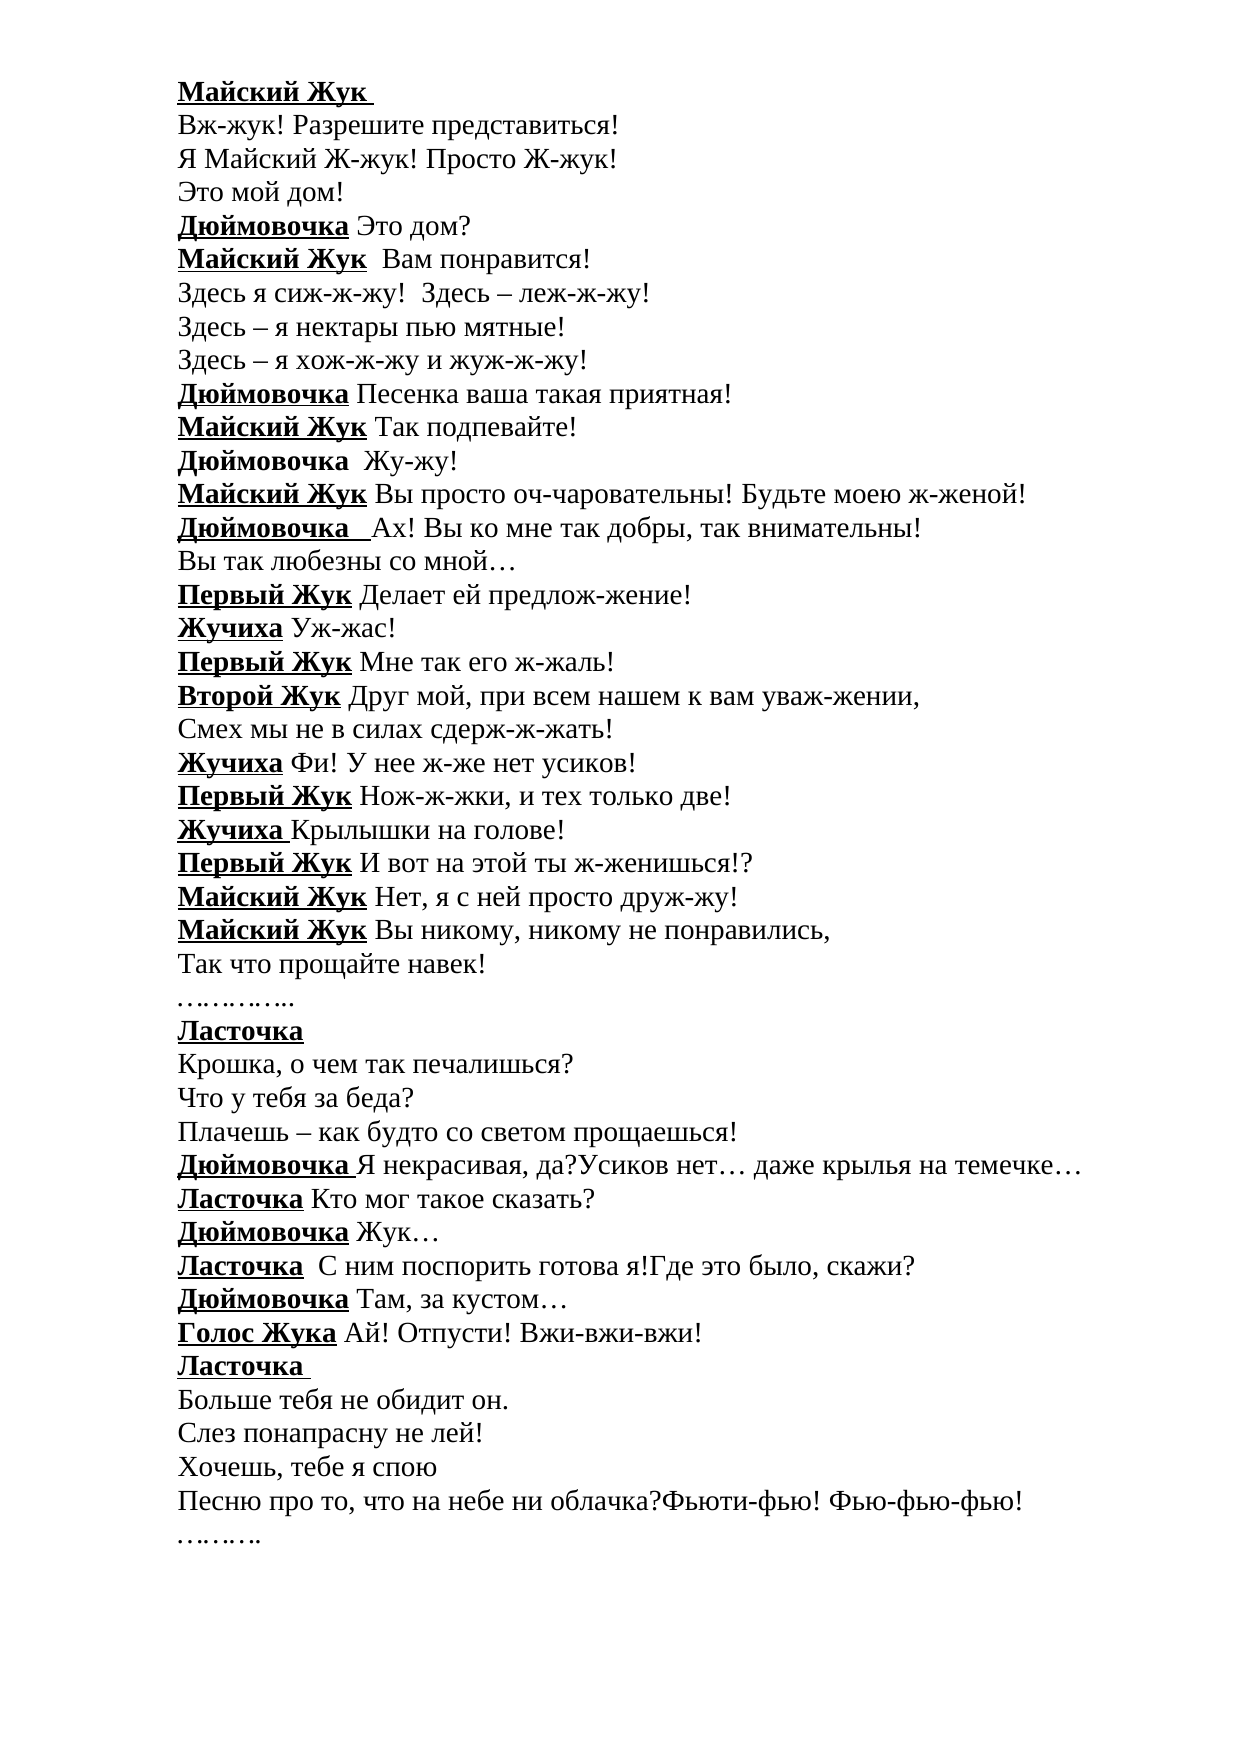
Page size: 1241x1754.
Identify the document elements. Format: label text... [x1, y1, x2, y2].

text Дюймовочка Там, за кустом… [177, 1281, 1152, 1315]
text Жучиха Фи! У нее ж-же нет усиков! [177, 745, 1152, 778]
text Ласточка Кто мог такое сказать? [177, 1181, 1152, 1214]
text ………. [177, 1516, 1152, 1550]
text Первый Жук Нож-ж-жки, и тех только две! [177, 778, 1152, 812]
text Здесь – я нектары пью мятные! Здесь – я хож-ж-жу и жуж-ж-жу! [177, 309, 1152, 376]
text Голос Жука Ай! Отпусти! Вжи-вжи-вжи! [177, 1315, 1152, 1348]
text ………….. [177, 979, 1152, 1013]
text Жучиха Уж-жас! [177, 611, 1152, 644]
text Ласточка [177, 1348, 1152, 1382]
text Майский Жук Вы никому, никому не понравились, Так что прощайте навек! [177, 912, 1152, 979]
text Ласточка [177, 1013, 1152, 1047]
text Майский Жук Нет, я с ней просто друж-жу! [177, 879, 1152, 912]
text Дюймовочка Жу-жу! [177, 443, 1152, 476]
text Дюймовочка Ах! Вы ко мне так добры, так внимательны! Вы так любезны со мной… [177, 510, 1152, 577]
text Жучиха Крылышки на голове! [177, 812, 1152, 845]
text Ласточка С ним поспорить готова я!Где это было, скажи? [177, 1248, 1152, 1281]
text Первый Жук Делает ей предлож-жение! [177, 577, 1152, 611]
text Дюймовочка Жук… [177, 1214, 1152, 1248]
text Больше тебя не обидит он. Слез понапрасну не лей! Хочешь, тебе я спою Песню про то, что на небе ни облачка?Фьюти-фью! Фью-фью-фью! [177, 1382, 1152, 1516]
text Первый Жук И вот на этой ты ж-женишься!? [177, 845, 1152, 879]
text Майский Жук Так подпевайте! [177, 409, 1152, 443]
text Майский Жук Вы просто оч-чаровательны! Будьте моею ж-женой! [177, 476, 1152, 510]
text Дюймовочка Это дом? [177, 208, 1152, 242]
text Вж-жук! Разрешите представиться! Я Майский Ж-жук! Просто Ж-жук! Это мой дом! [177, 107, 1152, 208]
text Майский Жук [177, 74, 1152, 107]
text Второй Жук Друг мой, при всем нашем к вам уваж-жении, Смех мы не в силах сдерж-ж-жать! [177, 678, 1152, 745]
text Крошка, о чем так печалишься? Что у тебя за беда? Плачешь – как будто со светом прощаешься! [177, 1047, 1152, 1147]
text Первый Жук Мне так его ж-жаль! [177, 644, 1152, 678]
text Майский Жук Вам понравится! Здесь я сиж-ж-жу! Здесь – леж-ж-жу! [177, 242, 1152, 309]
text Дюймовочка Песенка ваша такая приятная! [177, 376, 1152, 409]
text Дюймовочка Я некрасивая, да?Усиков нет… даже крылья на темечке… [177, 1147, 1152, 1181]
